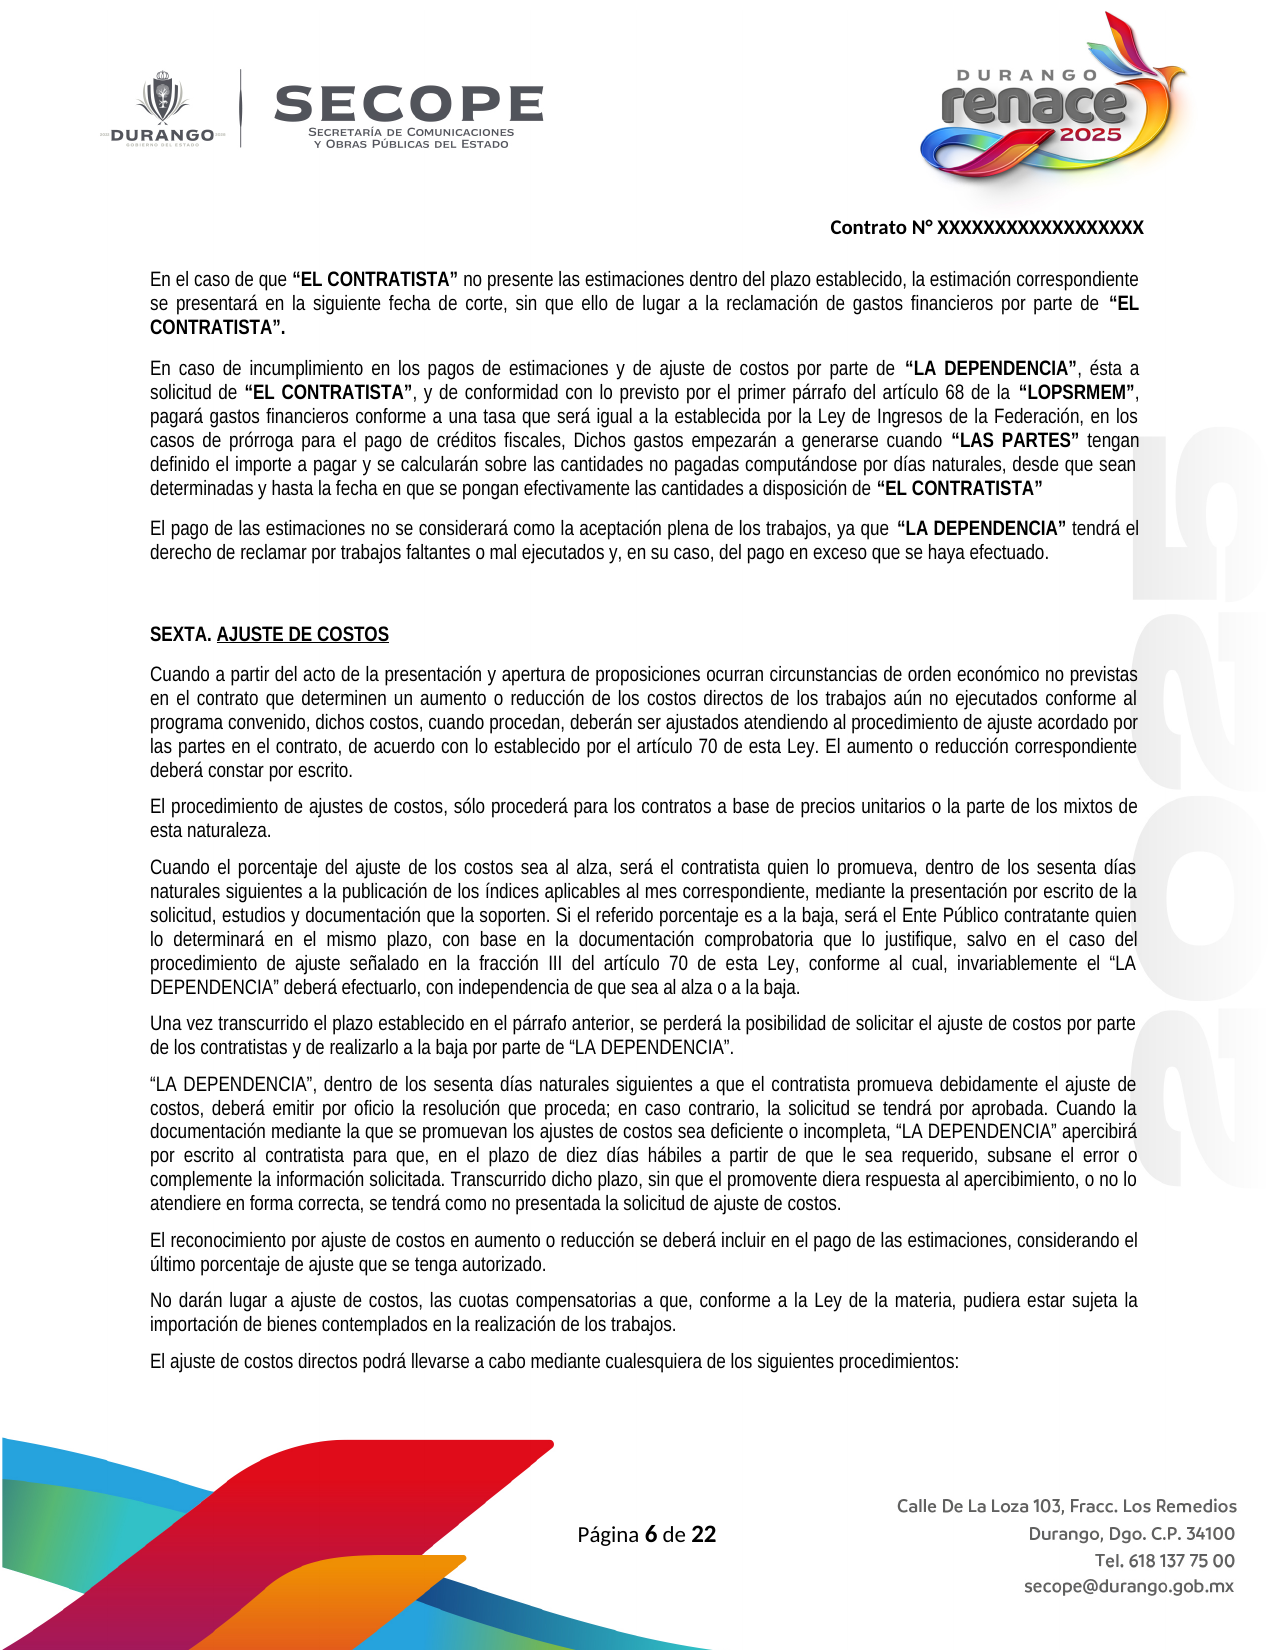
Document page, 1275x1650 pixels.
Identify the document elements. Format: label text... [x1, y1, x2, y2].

text En caso de incumplimiento en los pagos de estimaciones y de ajuste de costos por parte de “LA DEPENDENCIA”, ésta a solicitud de “EL CONTRATISTA”, y de conformidad con lo previsto por el primer párrafo del artículo 68 de la “LOPSRMEM”, pagará gastos financieros conforme a una tasa que será igual a la establecida por la Ley de Ingresos de la Federación, en los casos de prórroga para el pago de créditos fiscales, Dichos gastos empezarán a generarse cuando “LAS PARTES” tengan definido el importe a pagar y se calcularán sobre las cantidades no pagadas computándose por días naturales, desde que sean determinadas y hasta la fecha en que se pongan efectivamente las cantidades a disposición de “EL CONTRATISTA” [150, 356, 1139, 499]
text No darán lugar a ajuste de costos, las cuotas compensatorias a que, conforme a la Ley de la materia, pudiera estar sujeta la importación de bienes contemplados en la realización de los trabajos. [150, 1288, 1139, 1336]
text Una vez transcurrido el plazo establecido en el párrafo anterior, se perderá la posibilidad de solicitar el ajuste de costos por parte de los contratistas y de realizarlo a la baja por parte de “LA DEPENDENCIA”. [150, 1011, 1139, 1059]
text El reconocimiento por ajuste de costos en aumento o reducción se deberá incluir en el pago de las estimaciones, considerando el último porcentaje de ajuste que se tenga autorizado. [150, 1228, 1139, 1276]
text El ajuste de costos directos podrá llevarse a cabo mediante cualesquiera de los siguientes procedimientos: [150, 1348, 1139, 1372]
text SEXTA. AJUSTE DE COSTOS [150, 621, 1139, 645]
text El procedimiento de ajustes de costos, sólo procederá para los contratos a base de precios unitarios o la parte de los mixtos de esta naturaleza. [150, 794, 1139, 842]
text Cuando el porcentaje del ajuste de los costos sea al alza, será el contratista quien lo promueva, dentro de los sesenta días naturales siguientes a la publicación de los índices aplicables al mes correspondiente, mediante la presentación por escrito de la solicitud, estudios y documentación que la soporten. Si el referido porcentaje es a la baja, será el Ente Público contratante quien lo determinará en el mismo plazo, con base en la documentación comprobatoria que lo justifique, salvo en el caso del procedimiento de ajuste señalado en la fracción III del artículo 70 de esta Ley, conforme al cual, invariablemente el “LA DEPENDENCIA” deberá efectuarlo, con independencia de que sea al alza o a la baja. [150, 855, 1139, 998]
text “LA DEPENDENCIA”, dentro de los sesenta días naturales siguientes a que el contratista promueva debidamente el ajuste de costos, deberá emitir por oficio la resolución que proceda; en caso contrario, la solicitud se tendrá por aprobada. Cuando la documentación mediante la que se promuevan los ajustes de costos sea deficiente o incompleta, “LA DEPENDENCIA” apercibirá por escrito al contratista para que, en el plazo de diez días hábiles a partir de que le sea requerido, subsane el error o complemente la información solicitada. Transcurrido dicho plazo, sin que el promovente diera respuesta al apercibimiento, o no lo atendiere en forma correcta, se tendrá como no presentada la solicitud de ajuste de costos. [150, 1071, 1139, 1215]
text En el caso de que “EL CONTRATISTA” no presente las estimaciones dentro del plazo establecido, la estimación correspondiente se presentará en la siguiente fecha de corte, sin que ello de lugar a la reclamación de gastos financieros por parte de “EL CONTRATISTA”. [150, 267, 1139, 339]
text El pago de las estimaciones no se considerará como la aceptación plena de los trabajos, ya que “LA DEPENDENCIA” tendrá el derecho de reclamar por trabajos faltantes o mal ejecutados y, en su caso, del pago en exceso que se haya efectuado. [150, 516, 1139, 564]
text Cuando a partir del acto de la presentación y apertura de proposiciones ocurran circunstancias de orden económico no previstas en el contrato que determinen un aumento o reducción de los costos directos de los trabajos aún no ejecutados conforme al programa convenido, dichos costos, cuando procedan, deberán ser ajustados atendiendo al procedimiento de ajuste acordado por las partes en el contrato, de acuerdo con lo establecido por el artículo 70 de esta Ley. El aumento o reducción correspondiente deberá constar por escrito. [150, 662, 1139, 782]
picture [2, 10, 1271, 1650]
